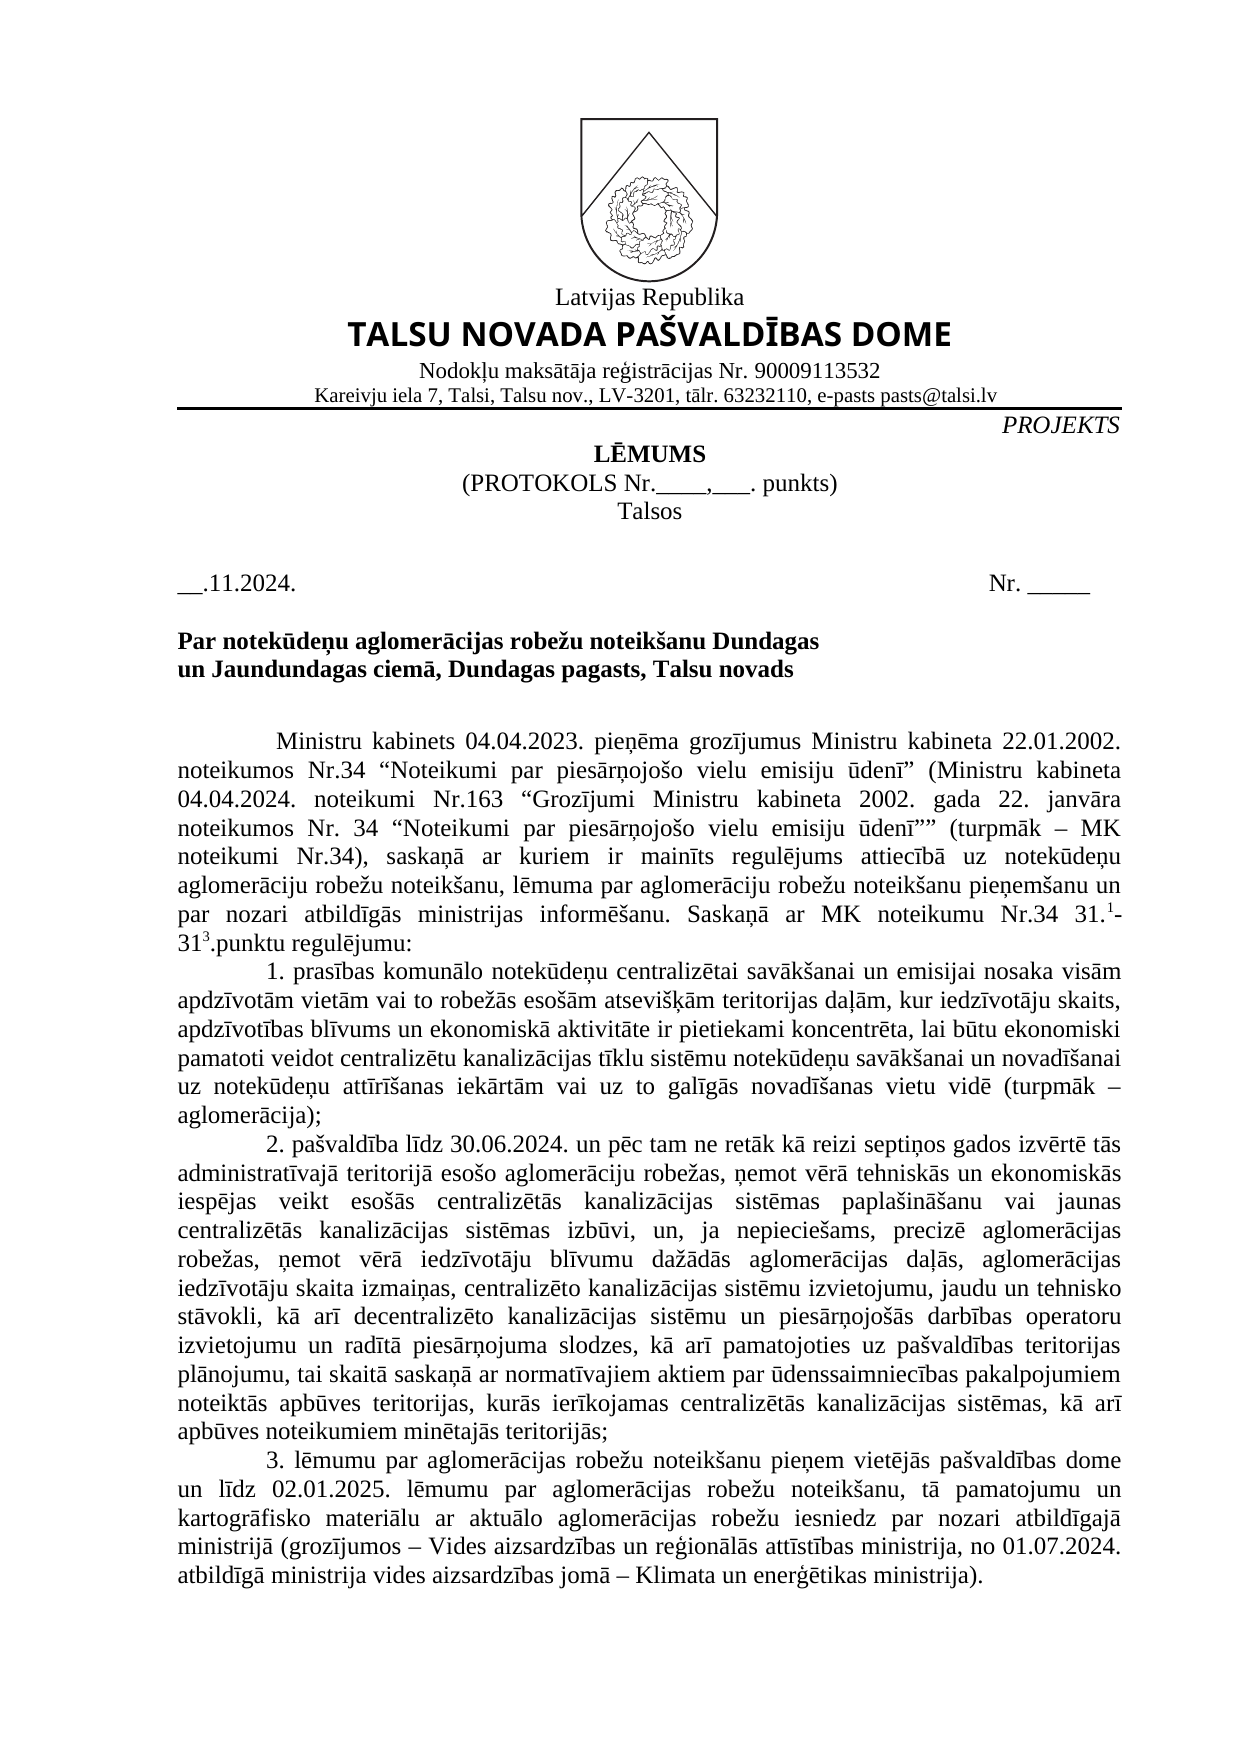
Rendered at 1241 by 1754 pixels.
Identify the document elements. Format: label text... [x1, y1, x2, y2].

text LĒMUMS [177, 439, 1122, 468]
text 1. prasības komunālo notekūdeņu centralizētai savākšanai un emisijai nosaka visām apdzīvotām vietām vai to robežās esošām atsevišķām teritorijas daļām, kur iedzīvotāju skaits, apdzīvotības blīvums un ekonomiskā aktivitāte ir pietiekami koncentrēta, lai būtu ekonomiski pamatoti veidot centralizētu kanalizācijas tīklu sistēmu notekūdeņu savākšanai un novadīšanai uz notekūdeņu attīrīšanas iekārtām vai uz to galīgās novadīšanas vietu vidē (turpmāk – aglomerācija); [177, 956, 1122, 1129]
text 2. pašvaldība līdz 30.06.2024. un pēc tam ne retāk kā reizi septiņos gados izvērtē tās administratīvajā teritorijā esošo aglomerāciju robežas, ņemot vērā tehniskās un ekonomiskās iespējas veikt esošās centralizētās kanalizācijas sistēmas paplašināšanu vai jaunas centralizētās kanalizācijas sistēmas izbūvi, un, ja nepieciešams, precizē aglomerācijas robežas, ņemot vērā iedzīvotāju blīvumu dažādās aglomerācijas daļās, aglomerācijas iedzīvotāju skaita izmaiņas, centralizēto kanalizācijas sistēmu izvietojumu, jaudu un tehnisko stāvokli, kā arī decentralizēto kanalizācijas sistēmu un piesārņojošās darbības operatoru izvietojumu un radītā piesārņojuma slodzes, kā arī pamatojoties uz pašvaldības teritorijas plānojumu, tai skaitā saskaņā ar normatīvajiem aktiem par ūdenssaimniecības pakalpojumiem noteiktās apbūves teritorijas, kurās ierīkojamas centralizētās kanalizācijas sistēmas, kā arī apbūves noteikumiem minētajās teritorijās; [177, 1129, 1122, 1445]
text un Jaundundagas ciemā, Dundagas pagasts, Talsu novads [177, 654, 1122, 683]
text 3. lēmumu par aglomerācijas robežu noteikšanu pieņem vietējās pašvaldības dome un līdz 02.01.2025. lēmumu par aglomerācijas robežu noteikšanu, tā pamatojumu un kartogrāfisko materiālu ar aktuālo aglomerācijas robežu iesniedz par nozari atbildīgajā ministrijā (grozījumos – Vides aizsardzības un reģionālās attīstības ministrija, no 01.07.2024. atbildīgā ministrija vides aizsardzības jomā – Klimata un enerģētikas ministrija). [177, 1445, 1122, 1589]
text __.11.2024. Nr. _____ [177, 568, 1122, 597]
text Par notekūdeņu aglomerācijas robežu noteikšanu Dundagas [177, 626, 1122, 654]
text Nodokļu maksātāja reģistrācijas Nr. 90009113532 [177, 357, 1122, 383]
text Ministru kabinets 04.04.2023. pieņēma grozījumus Ministru kabineta 22.01.2002. noteikumos Nr.34 “Noteikumi par piesārņojošo vielu emisiju ūdenī” (Ministru kabineta 04.04.2024. noteikumi Nr.163 “Grozījumi Ministru kabineta 2002. gada 22. janvāra noteikumos Nr. 34 “Noteikumi par piesārņojošo vielu emisiju ūdenī”” (turpmāk – MK noteikumi Nr.34), saskaņā ar kuriem ir mainīts regulējums attiecībā uz notekūdeņu aglomerāciju robežu noteikšanu, lēmuma par aglomerāciju robežu noteikšanu pieņemšanu un par nozari atbildīgās ministrijas informēšanu. Saskaņā ar MK noteikumu Nr.34 31.1-313.punktu regulējumu: [177, 726, 1122, 956]
text TALSU NOVADA PAŠVALDĪBAS DOME [177, 311, 1122, 357]
text Latvijas Republika [177, 282, 1122, 311]
text (PROTOKOLS Nr.____,___. punkts) [177, 468, 1122, 496]
text Kareivju iela 7, Talsi, Talsu nov., LV-3201, tālr. 63232110, e-pasts pasts@talsi.lv [177, 383, 1122, 407]
text PROJEKTS [177, 410, 1122, 439]
text Talsos [177, 496, 1122, 525]
